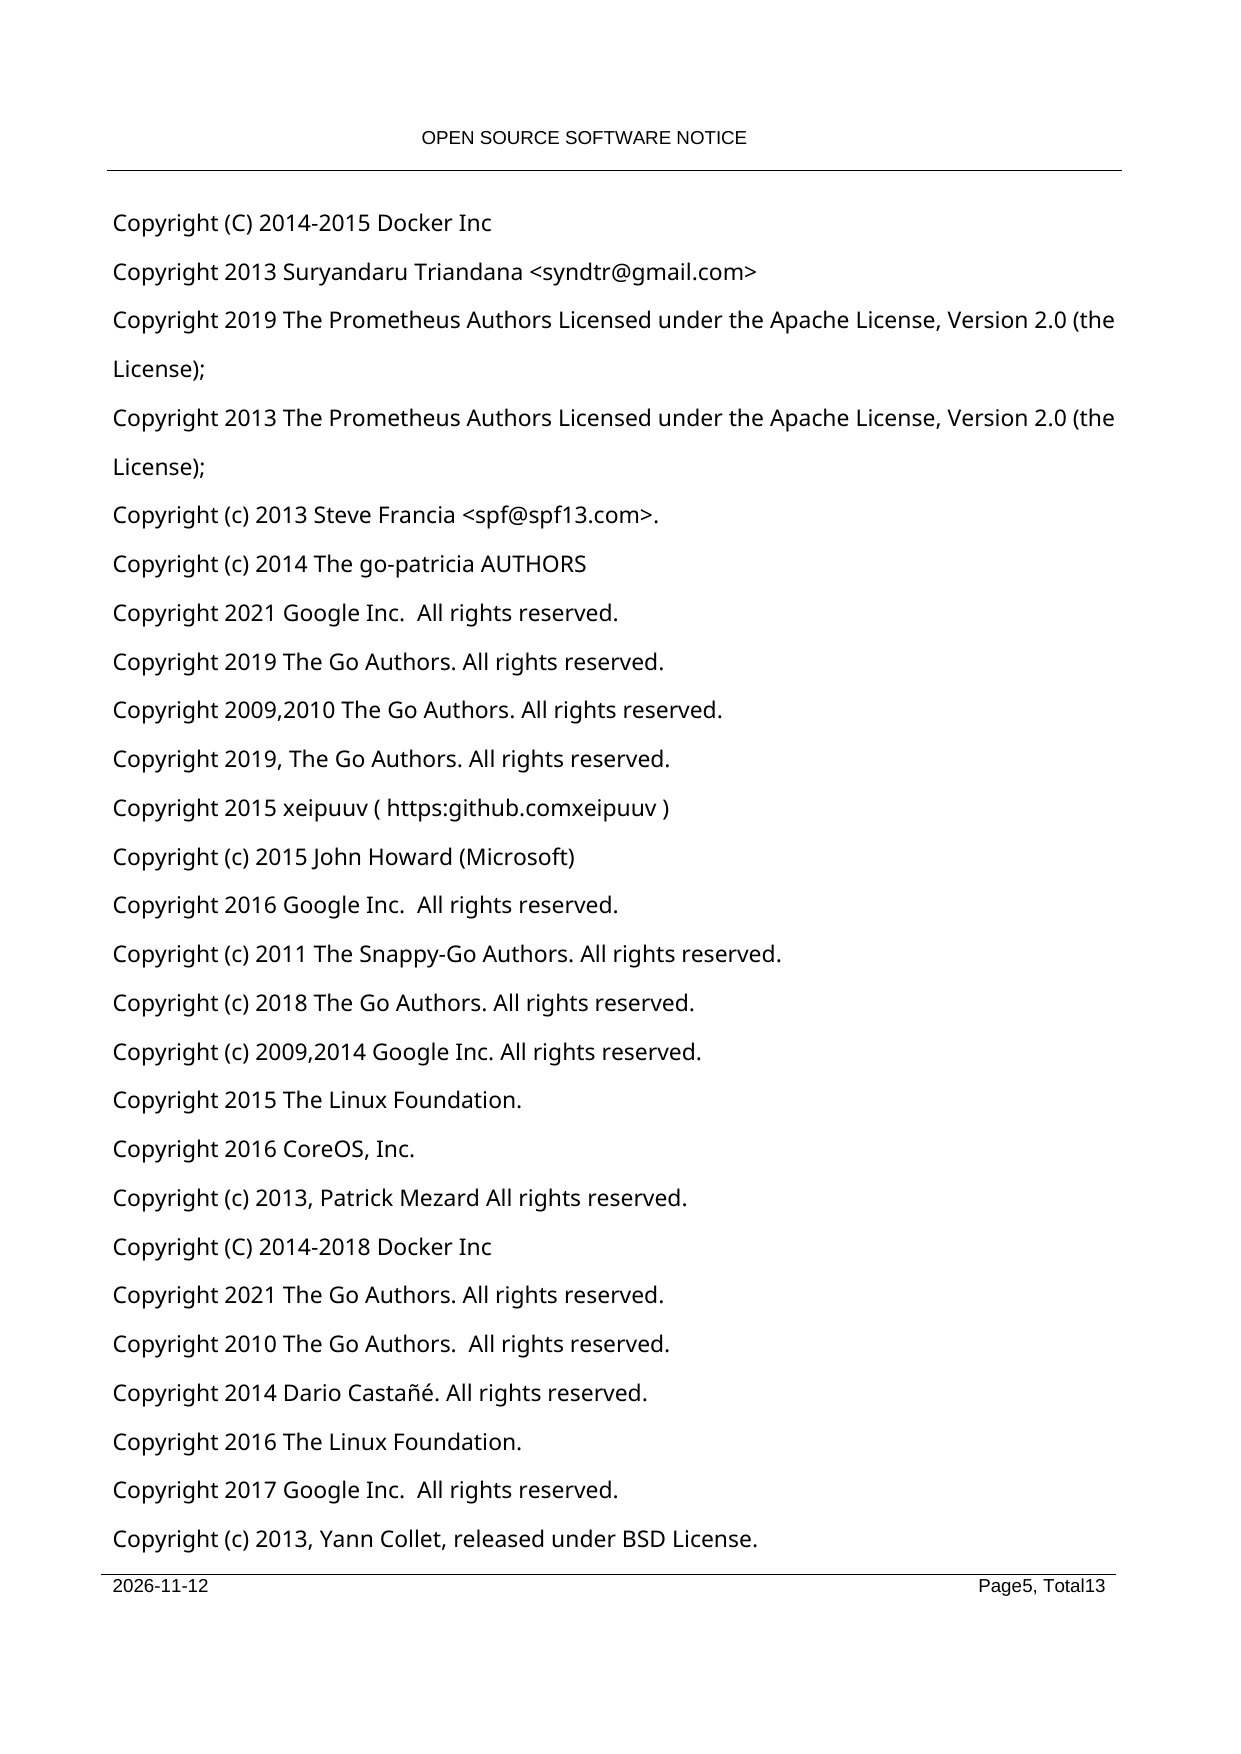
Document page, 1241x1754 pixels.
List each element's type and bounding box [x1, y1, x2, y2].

text [112, 206, 1128, 1555]
